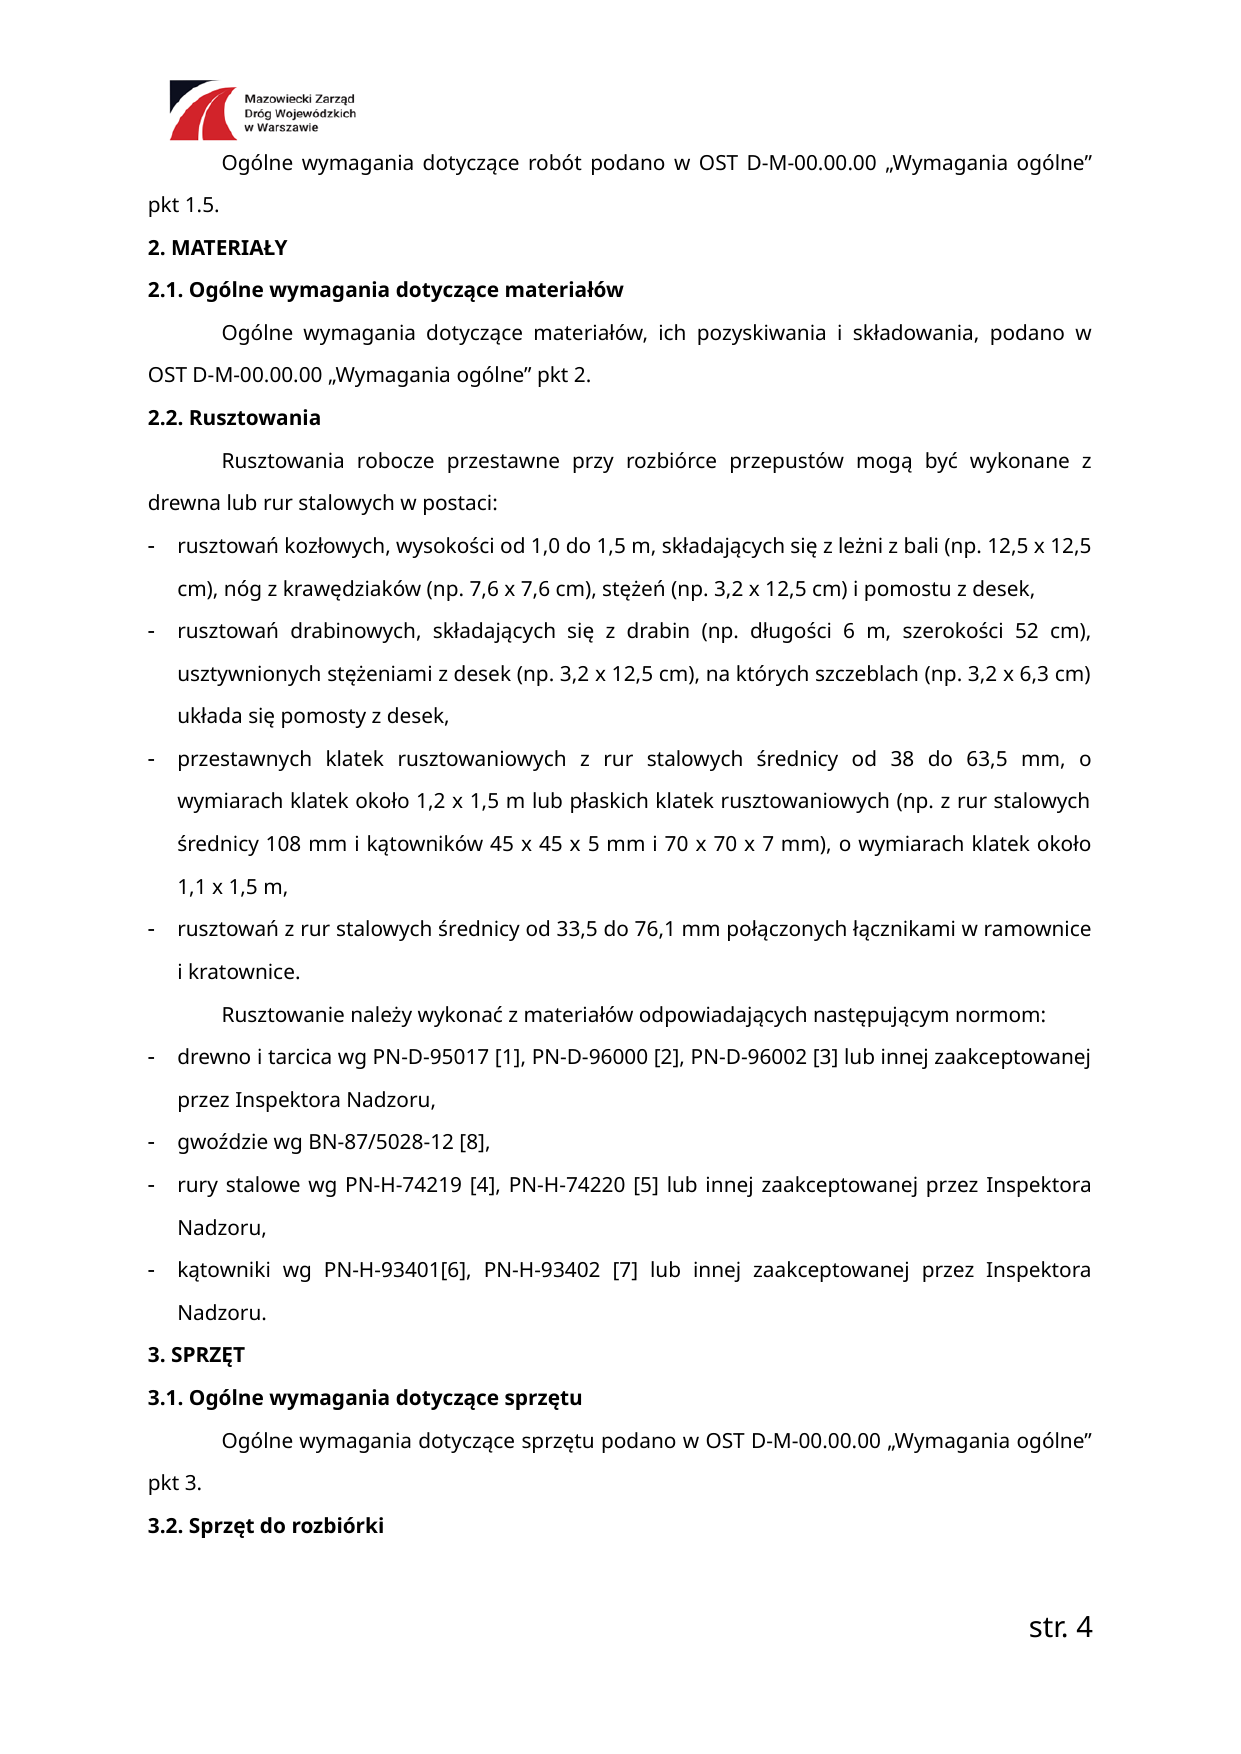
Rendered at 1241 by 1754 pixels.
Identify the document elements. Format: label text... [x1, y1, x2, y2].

list Ogólne wymagania dotyczące materiałów, ich pozyskiwania i składowania, podano w OST D-M-00.00.00 „Wymagania ogólne” pkt 2. [148, 318, 1093, 389]
list Rusztowanie należy wykonać z materiałów odpowiadających następującym normom: [148, 1000, 1093, 1028]
list 2.2. Rusztowania [148, 403, 1093, 432]
list gwoździe wg BN-87/5028-12 [8], [148, 1127, 1093, 1156]
list 3.2. Sprzęt do rozbiórki [148, 1511, 1093, 1539]
list rusztowań kozłowych, wysokości od 1,0 do 1,5 m, składających się z leżni z bali (np. 12,5 x 12,5 cm), nóg z krawędziaków (np. 7,6 x 7,6 cm), stężeń (np. 3,2 x 12,5 cm) i pomostu z desek, [148, 531, 1093, 602]
list 2.1. Ogólne wymagania dotyczące materiałów [148, 275, 1093, 304]
list Ogólne wymagania dotyczące sprzętu podano w OST D-M-00.00.00 „Wymagania ogólne” pkt 3. [148, 1426, 1093, 1497]
list przestawnych klatek rusztowaniowych z rur stalowych średnicy od 38 do 63,5 mm, o wymiarach klatek około 1,2 x 1,5 m lub płaskich klatek rusztowaniowych (np. z rur stalowych średnicy 108 mm i kątowników 45 x 45 x 5 mm i 70 x 70 x 7 mm), o wymiarach klatek około 1,1 x 1,5 m, [148, 744, 1093, 900]
list Ogólne wymagania dotyczące robót podano w OST D-M-00.00.00 „Wymagania ogólne” pkt 1.5. [148, 148, 1093, 219]
list 2. MATERIAŁY [148, 233, 1093, 261]
list rury stalowe wg PN-H-74219 [4], PN-H-74220 [5] lub innej zaakceptowanej przez Inspektora Nadzoru, [148, 1170, 1093, 1241]
picture [147, 73, 374, 146]
list rusztowań z rur stalowych średnicy od 33,5 do 76,1 mm połączonych łącznikami w ramownice i kratownice. [148, 914, 1093, 986]
list kątowniki wg PN-H-93401[6], PN-H-93402 [7] lub innej zaakceptowanej przez Inspektora Nadzoru. [148, 1255, 1093, 1326]
list drewno i tarcica wg PN-D-95017 [1], PN-D-96000 [2], PN-D-96002 [3] lub innej zaakceptowanej przez Inspektora Nadzoru, [148, 1042, 1093, 1113]
list Rusztowania robocze przestawne przy rozbiórce przepustów mogą być wykonane z drewna lub rur stalowych w postaci: [148, 446, 1093, 517]
list 3. SPRZĘT [148, 1341, 1093, 1369]
list 3.1. Ogólne wymagania dotyczące sprzętu [148, 1383, 1093, 1412]
list rusztowań drabinowych, składających się z drabin (np. długości 6 m, szerokości 52 cm), usztywnionych stężeniami z desek (np. 3,2 x 12,5 cm), na których szczeblach (np. 3,2 x 6,3 cm) układa się pomosty z desek, [148, 616, 1093, 730]
